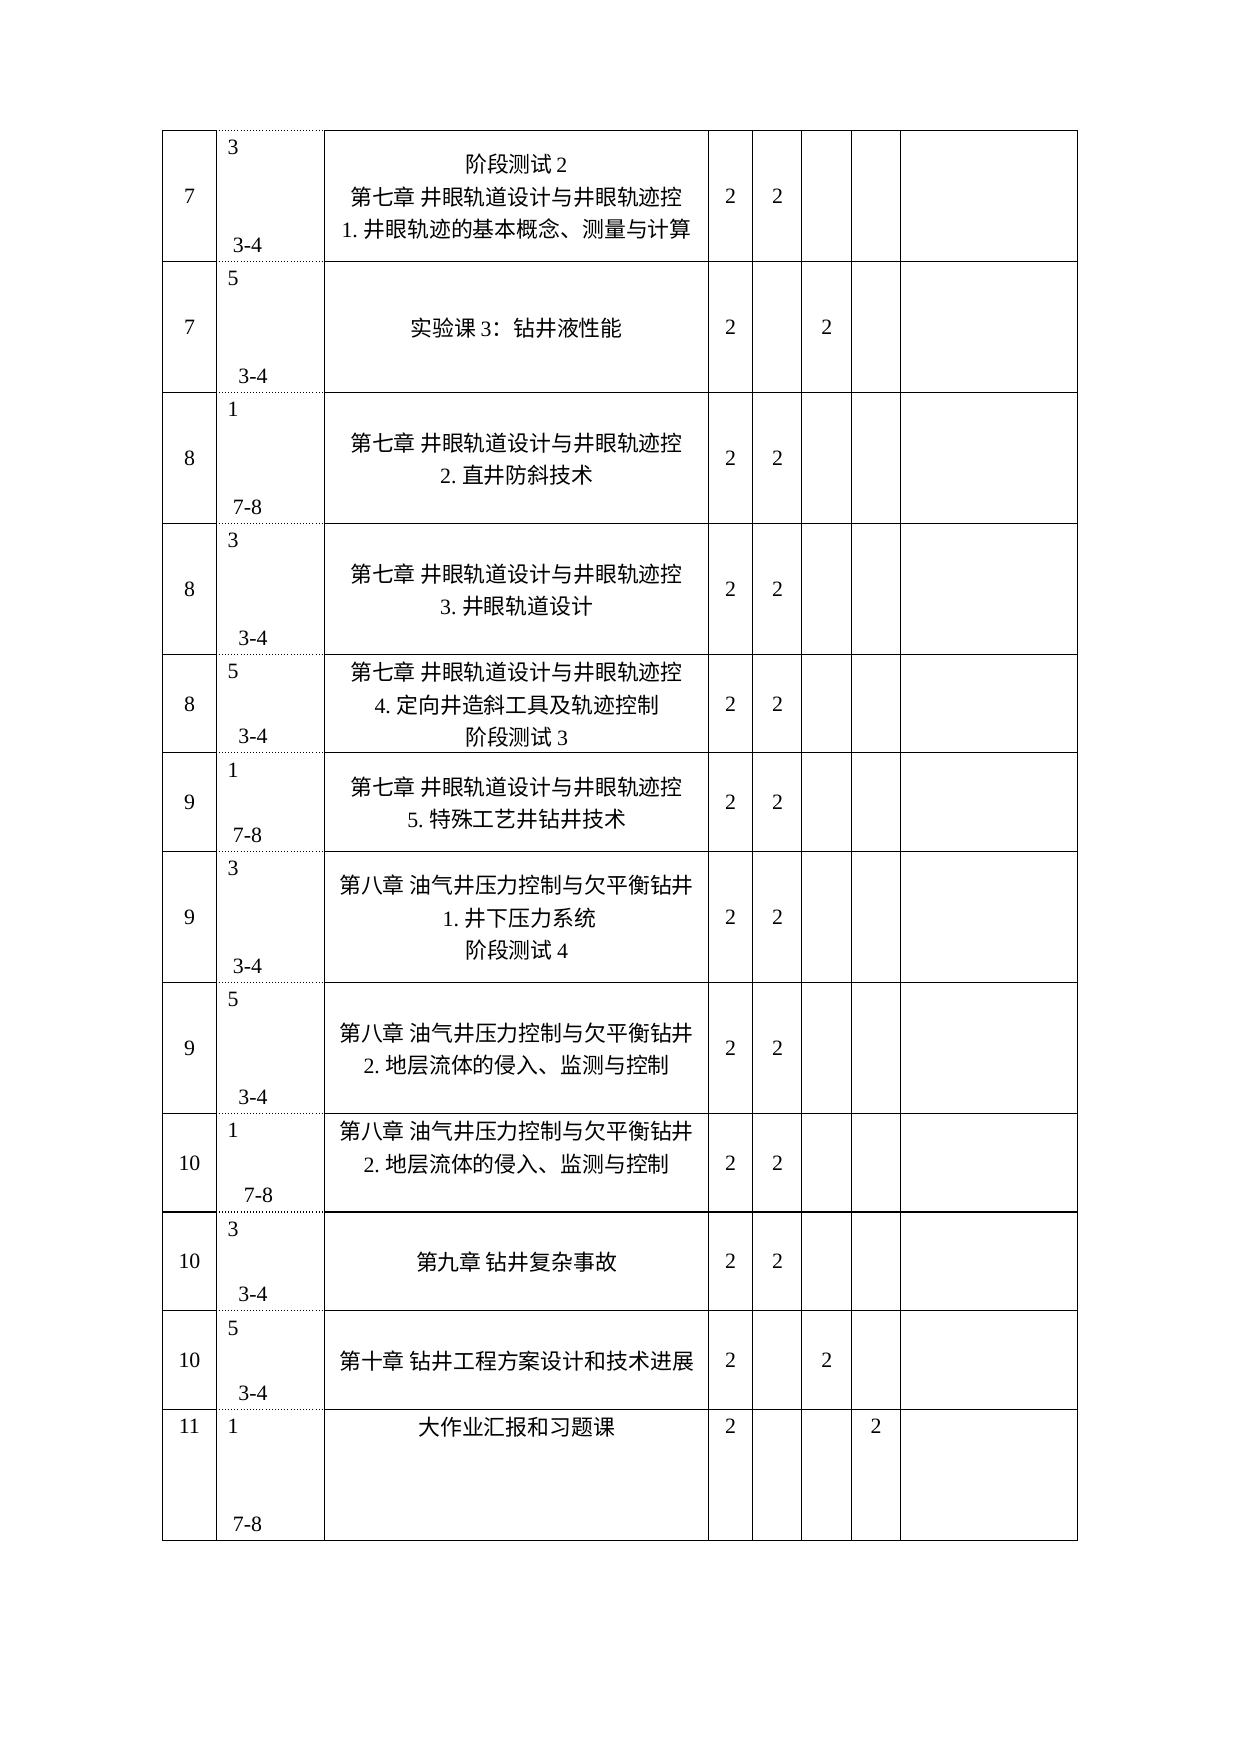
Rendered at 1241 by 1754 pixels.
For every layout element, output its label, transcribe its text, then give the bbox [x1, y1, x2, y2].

table_cell 第九章 钻井复杂事故 [325, 1213, 708, 1310]
table_cell [852, 131, 900, 261]
table_cell [852, 753, 900, 851]
table_cell 5 3-4 [217, 261, 324, 392]
table_cell [802, 1410, 851, 1539]
table_cell 第十章 钻井工程方案设计和技术进展 [325, 1311, 708, 1408]
table_cell 2 [709, 983, 752, 1113]
table_cell 7 [163, 131, 216, 261]
table_cell [852, 1114, 900, 1211]
table_cell 第七章 井眼轨道设计与井眼轨迹控 2. 直井防斜技术 [325, 393, 708, 523]
table_cell [802, 852, 851, 982]
table_cell [753, 1410, 801, 1539]
table_cell [852, 1311, 900, 1408]
table_cell 7 [163, 262, 216, 392]
table_cell 1 7-8 [217, 1113, 324, 1211]
table_cell 3 3-4 [217, 523, 324, 654]
table_cell [852, 524, 900, 654]
table_cell 2 [709, 1311, 752, 1408]
table_cell [901, 1114, 1077, 1211]
table_cell 8 [163, 524, 216, 654]
table_cell [802, 393, 851, 523]
table_cell 2 [802, 1311, 851, 1408]
table_cell 2 [709, 655, 752, 752]
table_cell [901, 1410, 1077, 1539]
table_cell 第八章 油气井压力控制与欠平衡钻井 2. 地层流体的侵入、监测与控制 [325, 983, 708, 1113]
table_cell 2 [753, 753, 801, 851]
table_cell 第七章 井眼轨道设计与井眼轨迹控 3. 井眼轨道设计 [325, 524, 708, 654]
table_cell 2 [802, 262, 851, 392]
table_cell [852, 983, 900, 1113]
table_cell [901, 393, 1077, 523]
table_cell 1 7-8 [217, 392, 324, 523]
table_cell [852, 852, 900, 982]
table_cell 8 [163, 393, 216, 523]
table_cell 2 [709, 131, 752, 261]
table_cell 3 3-4 [217, 1211, 324, 1310]
table_cell 5 3-4 [217, 654, 324, 752]
table_cell [901, 983, 1077, 1113]
table_cell 3 3-4 [217, 851, 324, 982]
table_cell 第八章 油气井压力控制与欠平衡钻井 1. 井下压力系统 阶段测试4 [325, 852, 708, 982]
table_cell 1 7-8 [217, 752, 324, 851]
table_cell 8 [163, 655, 216, 752]
table_cell 第七章 井眼轨道设计与井眼轨迹控 5. 特殊工艺井钻井技术 [325, 753, 708, 851]
table_cell 2 [709, 1213, 752, 1310]
table_cell [852, 262, 900, 392]
table_cell 第七章 井眼轨道设计与井眼轨迹控 4. 定向井造斜工具及轨迹控制 阶段测试3 [325, 655, 708, 752]
table_cell [802, 131, 851, 261]
table_cell 9 [163, 983, 216, 1113]
table_cell [802, 1213, 851, 1310]
table_cell 2 [709, 262, 752, 392]
table_cell [802, 524, 851, 654]
table_cell 10 [163, 1311, 216, 1408]
table_cell [802, 655, 851, 752]
table_cell 5 3-4 [217, 982, 324, 1113]
table_cell 1 7-8 [217, 1409, 324, 1539]
table_cell [852, 655, 900, 752]
table_cell [753, 1311, 801, 1408]
table_cell 5 3-4 [217, 1310, 324, 1408]
table_cell 2 [852, 1410, 900, 1539]
table_cell 2 [709, 852, 752, 982]
table_cell 实验课3：钻井液性能 [325, 262, 708, 392]
table_cell [901, 1311, 1077, 1408]
table_cell 9 [163, 753, 216, 851]
table_cell [901, 524, 1077, 654]
table_cell [901, 1213, 1077, 1310]
table_cell [802, 983, 851, 1113]
table_cell 9 [163, 852, 216, 982]
table_cell 2 [753, 983, 801, 1113]
table_cell 2 [753, 131, 801, 261]
table_cell 10 [163, 1114, 216, 1211]
table_cell 2 [753, 524, 801, 654]
table_cell 2 [753, 1213, 801, 1310]
table_cell 阶段测试2 第七章 井眼轨道设计与井眼轨迹控 1. 井眼轨迹的基本概念、测量与计算 [325, 131, 708, 261]
table_cell [802, 753, 851, 851]
table_cell [802, 1114, 851, 1211]
table_cell [852, 393, 900, 523]
table_cell 2 [753, 655, 801, 752]
table_cell 11 [163, 1410, 216, 1539]
table_cell 3 3-4 [217, 130, 324, 261]
table_cell [901, 852, 1077, 982]
table_cell 2 [753, 1114, 801, 1211]
table_cell 2 [709, 1114, 752, 1211]
table_cell [753, 262, 801, 392]
table_cell [852, 1213, 900, 1310]
table_cell [901, 262, 1077, 392]
table_cell 2 [709, 753, 752, 851]
table_cell 大作业汇报和习题课 [325, 1410, 708, 1539]
table_cell 第八章 油气井压力控制与欠平衡钻井 2. 地层流体的侵入、监测与控制 [325, 1114, 708, 1211]
table_cell 2 [709, 393, 752, 523]
table_cell 10 [163, 1213, 216, 1310]
table_cell [901, 655, 1077, 752]
table_cell 2 [753, 852, 801, 982]
table_cell 2 [709, 1410, 752, 1539]
table_cell 2 [753, 393, 801, 523]
table_cell [901, 131, 1077, 261]
table_cell [901, 753, 1077, 851]
table_cell 2 [709, 524, 752, 654]
